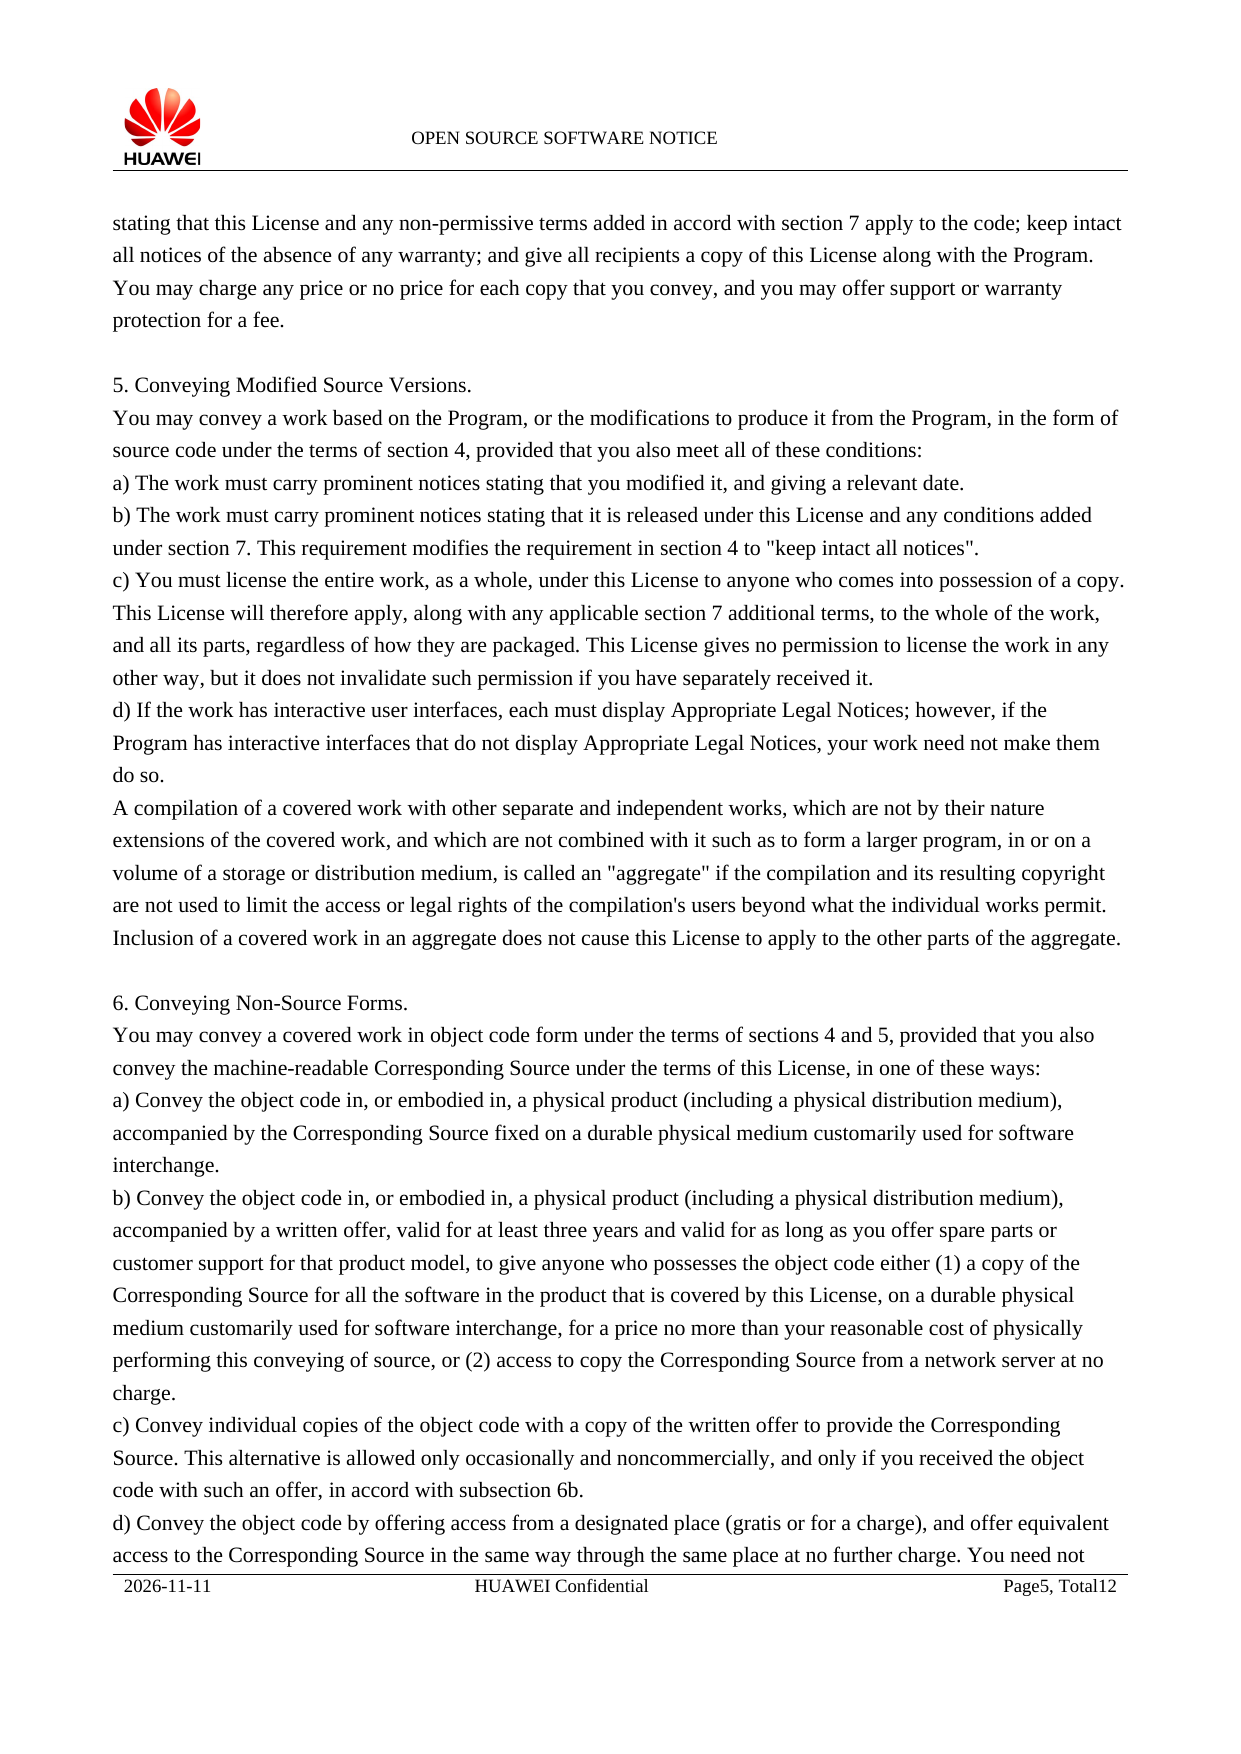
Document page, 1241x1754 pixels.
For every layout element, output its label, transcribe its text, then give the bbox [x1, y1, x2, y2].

picture [124, 88, 201, 165]
